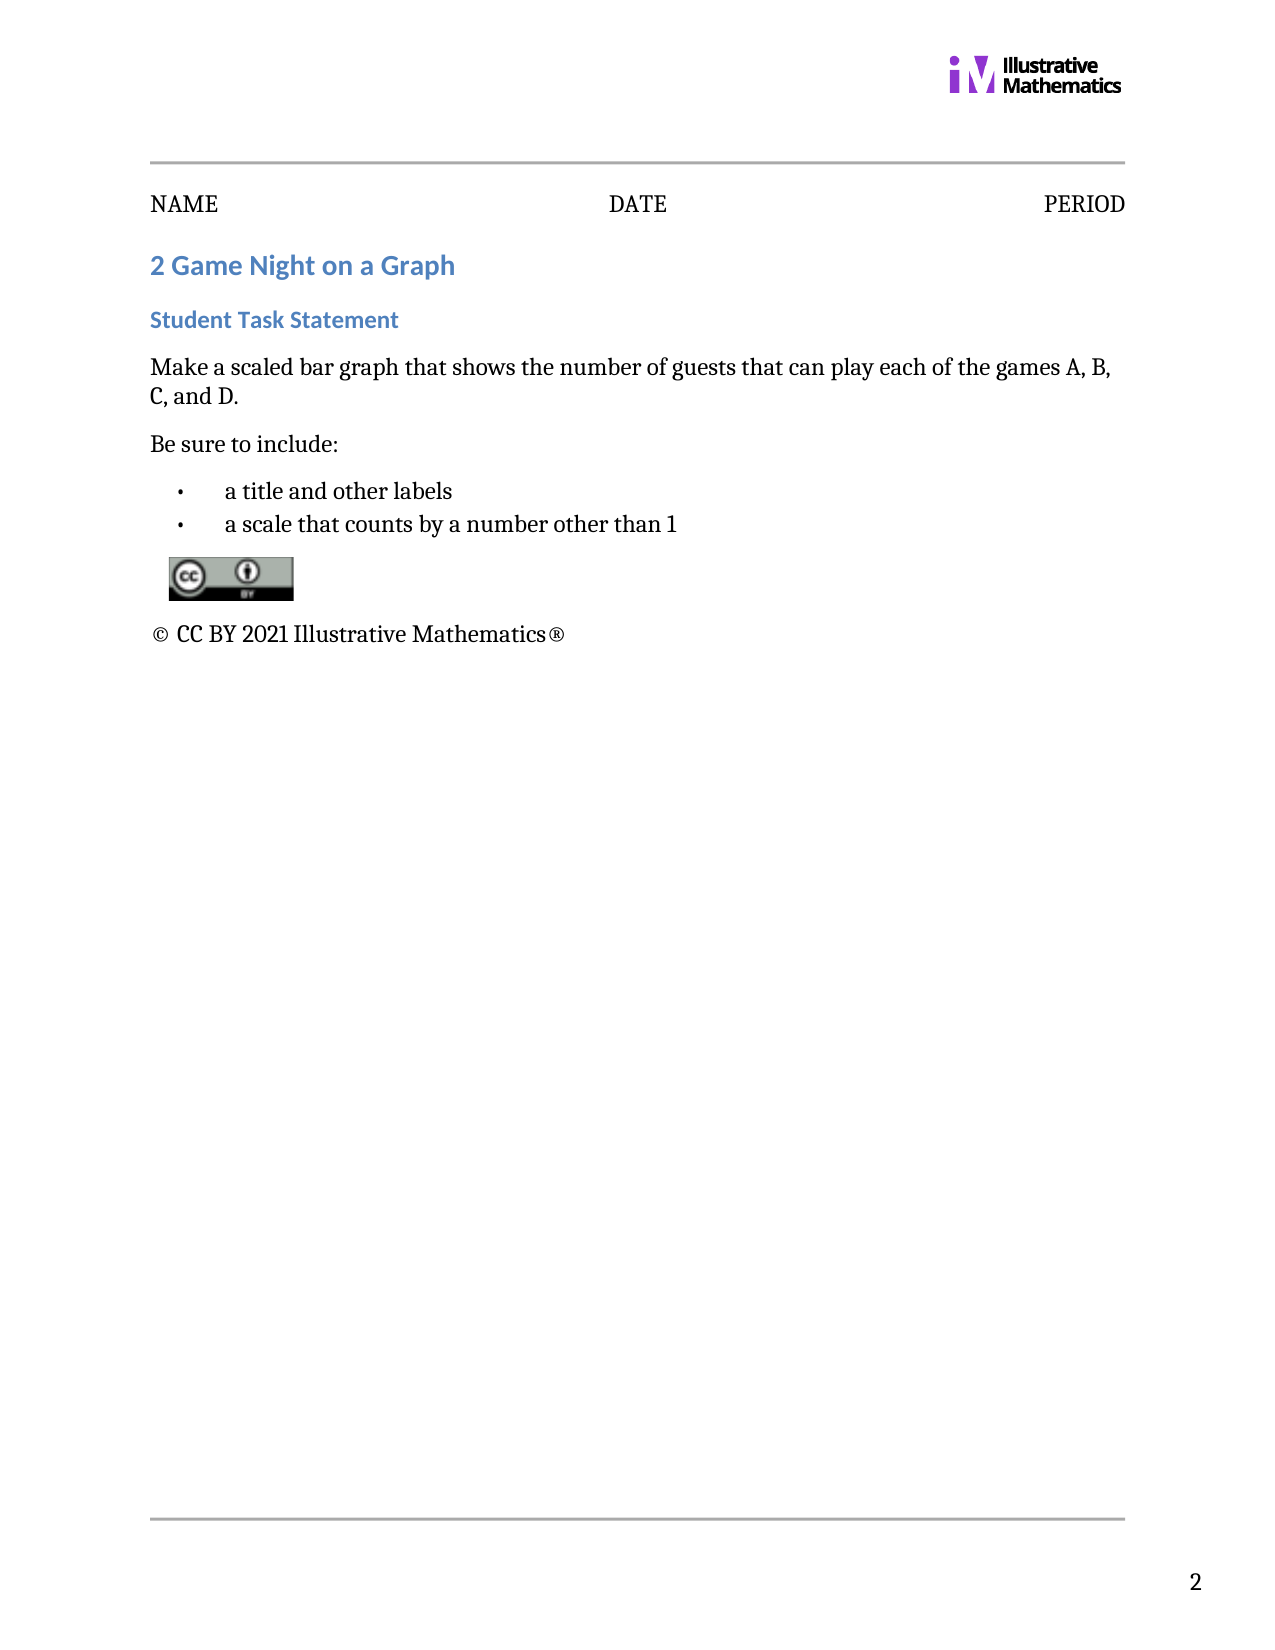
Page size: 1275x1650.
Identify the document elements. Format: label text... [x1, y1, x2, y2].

text Make a scaled bar graph that shows the number of guests that can play each of the games A, B, C, and D. [150, 353, 1125, 411]
list a scale that counts by a number other than 1 [175, 509, 1125, 538]
list a title and other labels [175, 477, 1125, 506]
picture [949, 55, 1121, 93]
subtitle Student Task Statement [150, 304, 1125, 334]
subtitle 2 Game Night on a Graph [150, 247, 1125, 283]
text © CC BY 2021 Illustrative Mathematics® [150, 619, 1125, 648]
text Be sure to include: [150, 429, 1125, 458]
picture [168, 557, 294, 601]
